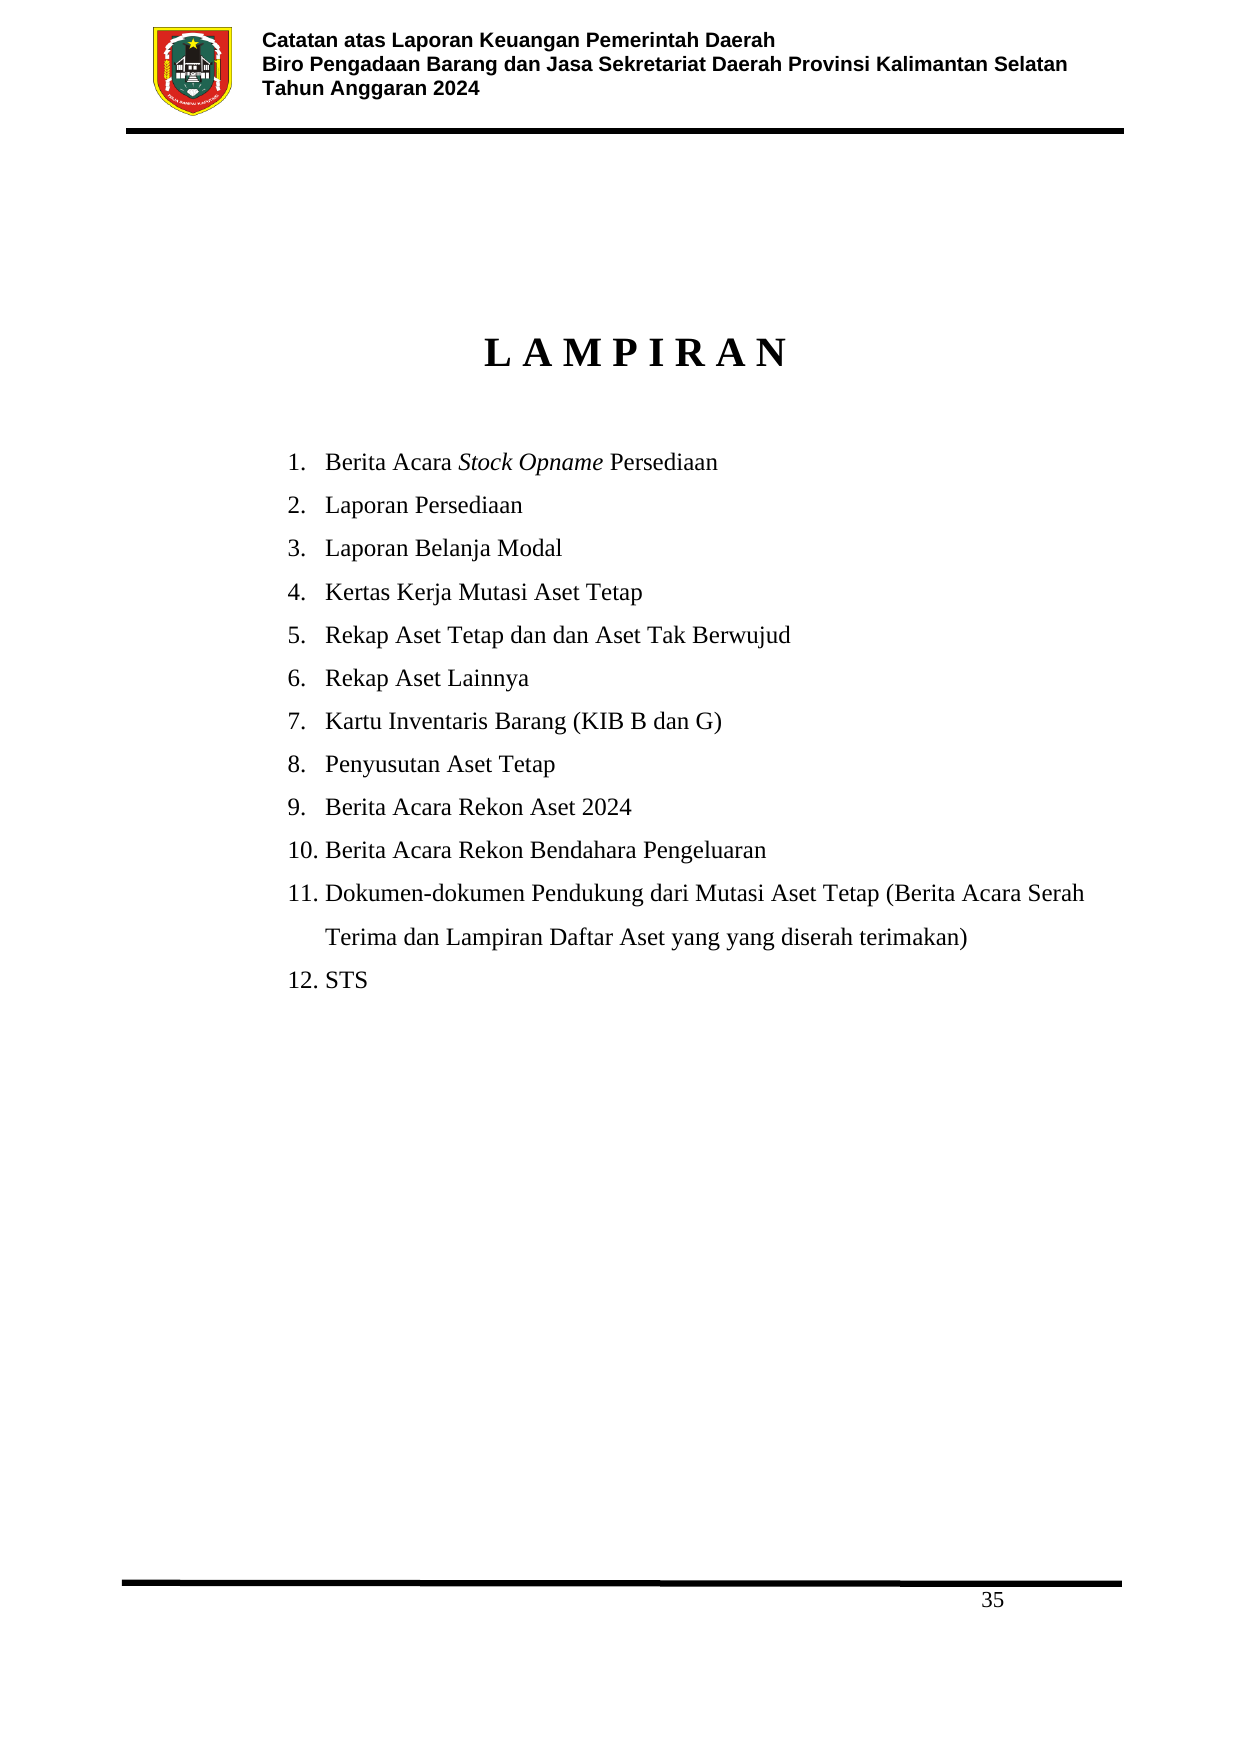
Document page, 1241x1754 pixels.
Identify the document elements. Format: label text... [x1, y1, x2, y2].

list Berita Acara Rekon Aset 2024 [287, 792, 1093, 821]
list Rekap Aset Tetap dan dan Aset Tak Berwujud [287, 620, 1093, 648]
list Penyusutan Aset Tetap [287, 749, 1093, 778]
list Laporan Belanja Modal [287, 533, 1093, 562]
picture [153, 27, 232, 116]
list Berita Acara Rekon Bendahara Pengeluaran [287, 835, 1093, 864]
list Kartu Inventaris Barang (KIB B dan G) [287, 706, 1093, 735]
list Laporan Persediaan [287, 490, 1093, 519]
list STS [287, 965, 1093, 993]
list Berita Acara Stock Opname Persediaan [287, 447, 1093, 476]
list Kertas Kerja Mutasi Aset Tetap [287, 577, 1093, 605]
list Rekap Aset Lainnya [287, 663, 1093, 692]
list Dokumen-dokumen Pendukung dari Mutasi Aset Tetap (Berita Acara Serah Terima dan Lampiran Daftar Aset yang yang diserah terimakan) [287, 878, 1093, 950]
text L A M P I R A N [177, 327, 1093, 375]
